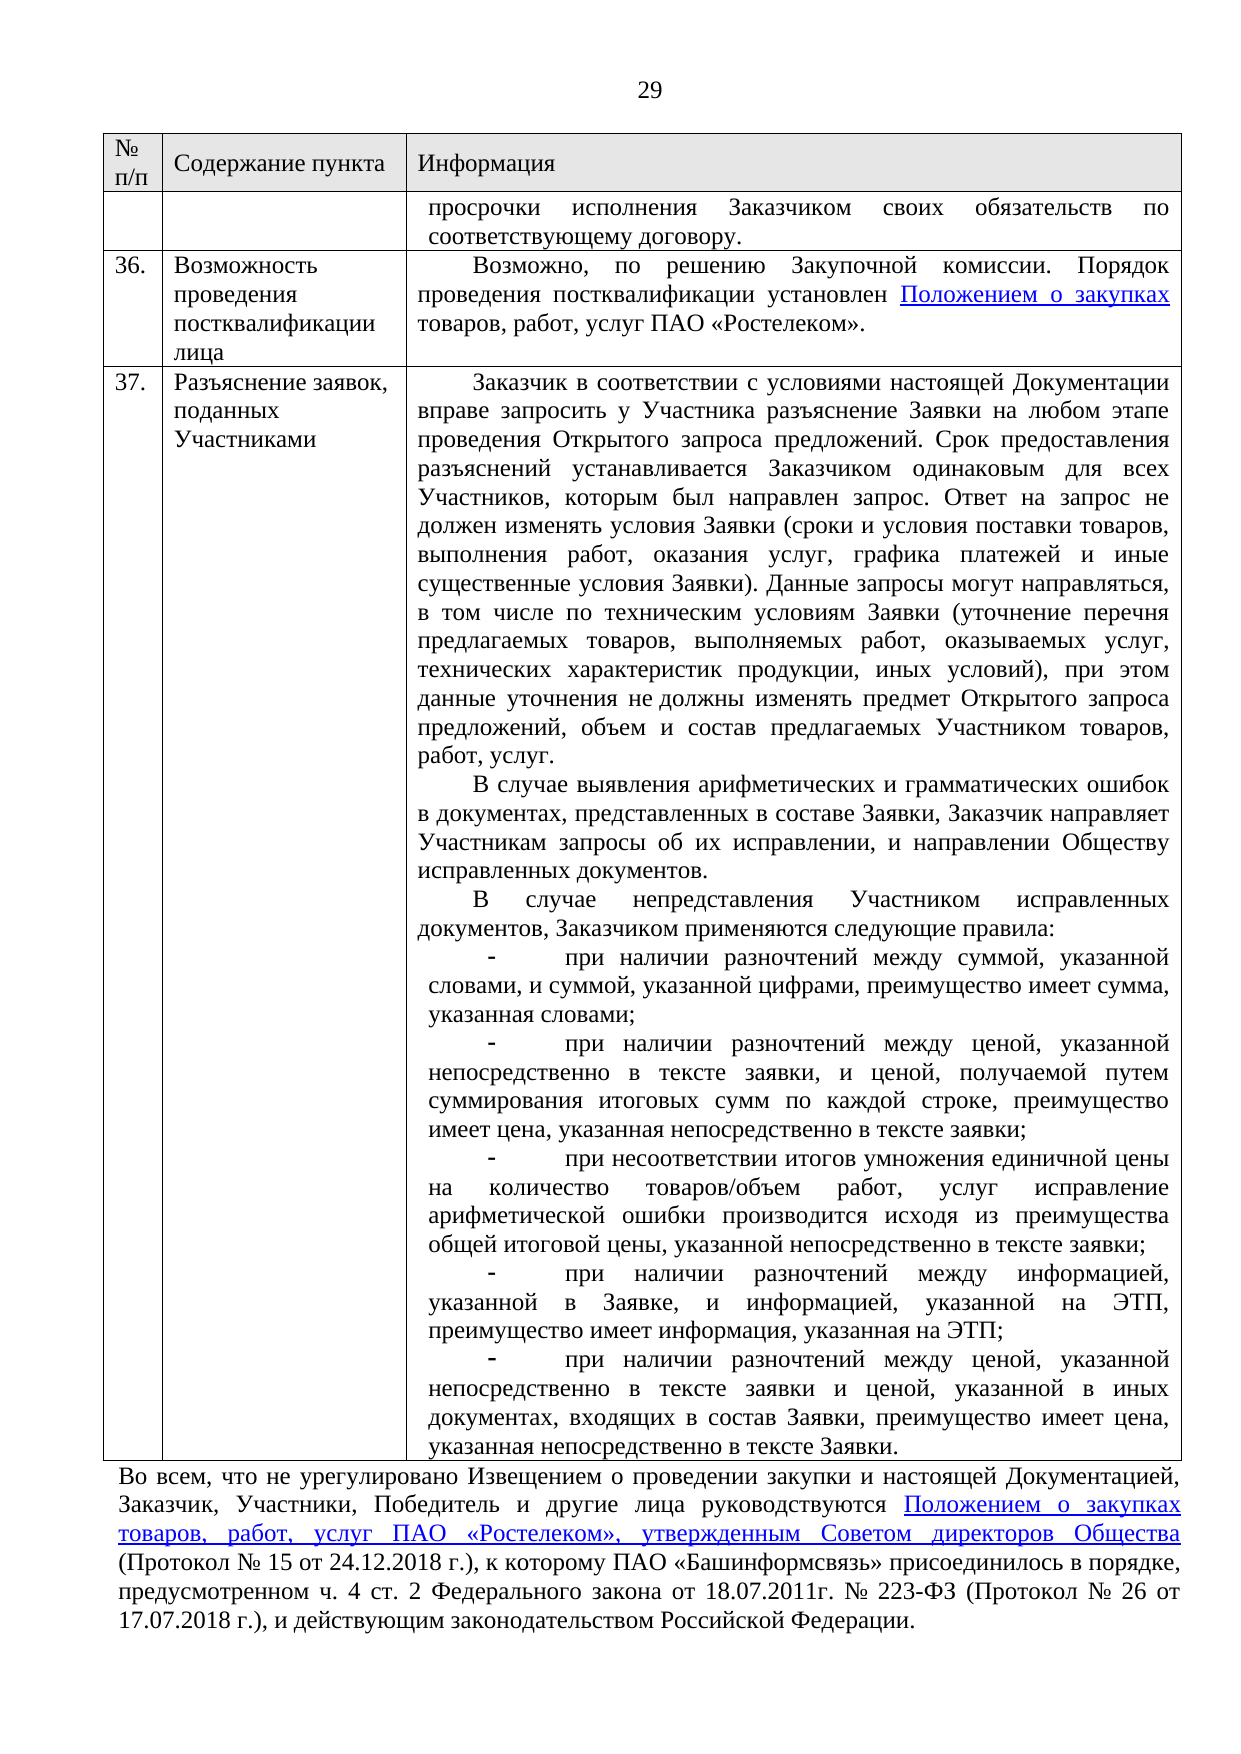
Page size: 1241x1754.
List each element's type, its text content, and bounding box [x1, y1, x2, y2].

table_cell [104, 251, 162, 366]
table_header Содержание пункта [163, 134, 406, 191]
text Во всем, что не урегулировано Извещением о проведении закупки и настоящей Документацией, Заказчик, Участники, Победитель и другие лица руководствуются Положением о закупках товаров, работ, услуг ПАО «Ростелеком», утвержденным Советом директоров Общества (Протокол № 15 от 24.12.2018 г.), к которому ПАО «Башинформсвязь» присоединилось в порядке, предусмотренном ч. 4 ст. 2 Федерального закона от 18.07.2011г. № 223-ФЗ (Протокол № 26 от 17.07.2018 г.), и действующим законодательством Российской Федерации. [118, 1545, 1181, 1633]
table_cell Заказчик в соответствии с условиями настоящей Документации вправе запросить у Участника разъяснение Заявки на любом этапе проведения Открытого запроса предложений. Срок предоставления разъяснений устанавливается Заказчиком одинаковым для всех Участников, которым был направлен запрос. Ответ на запрос не должен изменять условия Заявки (сроки и условия поставки товаров, выполнения работ, оказания услуг, графика платежей и иные существенные условия Заявки). Данные запросы могут направляться, в том числе по техническим условиям Заявки (уточнение перечня предлагаемых товаров, выполняемых работ, оказываемых услуг, технических характеристик продукции, иных условий), при этом данные уточнения не должны изменять предмет Открытого запроса предложений, объем и состав предлагаемых Участником товаров, работ, услуг. В случае выявления арифметических и грамматических ошибок в документах, представленных в составе Заявки, Заказчик направляет Участникам запросы об их исправлении, и направлении Обществу исправленных документов. В случае непредставления Участником исправленных документов, Заказчиком применяются следующие правила: при наличии разночтений между суммой, указанной словами, и суммой, указанной цифрами, преимущество имеет сумма, указанная словами; при наличии разночтений между ценой, указанной непосредственно в тексте заявки, и ценой, получаемой путем суммирования итоговых сумм по каждой строке, преимущество имеет цена, указанная непосредственно в тексте заявки; при несоответствии итогов умножения единичной цены на количество товаров/объем работ, услуг исправление арифметической ошибки производится исходя из преимущества общей итоговой цены, указанной непосредственно в тексте заявки; при наличии разночтений между информацией, указанной в Заявке, и информацией, указанной на ЭТП, преимущество имеет информация, указанная на ЭТП; при наличии разночтений между ценой, указанной непосредственно в тексте заявки и ценой, указанной в иных документах, входящих в состав Заявки, преимущество имеет цена, указанная непосредственно в тексте Заявки. [407, 367, 1181, 1460]
table_cell [104, 367, 162, 1460]
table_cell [407, 192, 1181, 249]
table_header № п/п [104, 134, 162, 191]
table_cell Возможность проведения постквалификации лица [163, 251, 406, 366]
text Во всем, что не урегулировано Извещением о проведении закупки и настоящей Документацией, Заказчик, Участники, Победитель и другие лица руководствуются Положением о закупках товаров, работ, услуг ПАО «Ростелеком», утвержденным Советом директоров Общества (Протокол № 15 от 24.12.2018 г.), к которому ПАО «Башинформсвязь» присоединилось в порядке, предусмотренном ч. 4 ст. 2 Федерального закона от 18.07.2011г. № 223-ФЗ (Протокол № 26 от 17.07.2018 г.), и действующим законодательством Российской Федерации. [118, 1461, 1181, 1543]
table_cell Возможно, по решению Закупочной комиссии. Порядок проведения постквалификации установлен Положением о закупках товаров, работ, услуг ПАО «Ростелеком». [407, 251, 1181, 366]
table_cell Разъяснение заявок, поданных Участниками [163, 367, 406, 1460]
table_header Информация [407, 134, 1181, 191]
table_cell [163, 192, 406, 249]
table_cell [104, 192, 162, 249]
